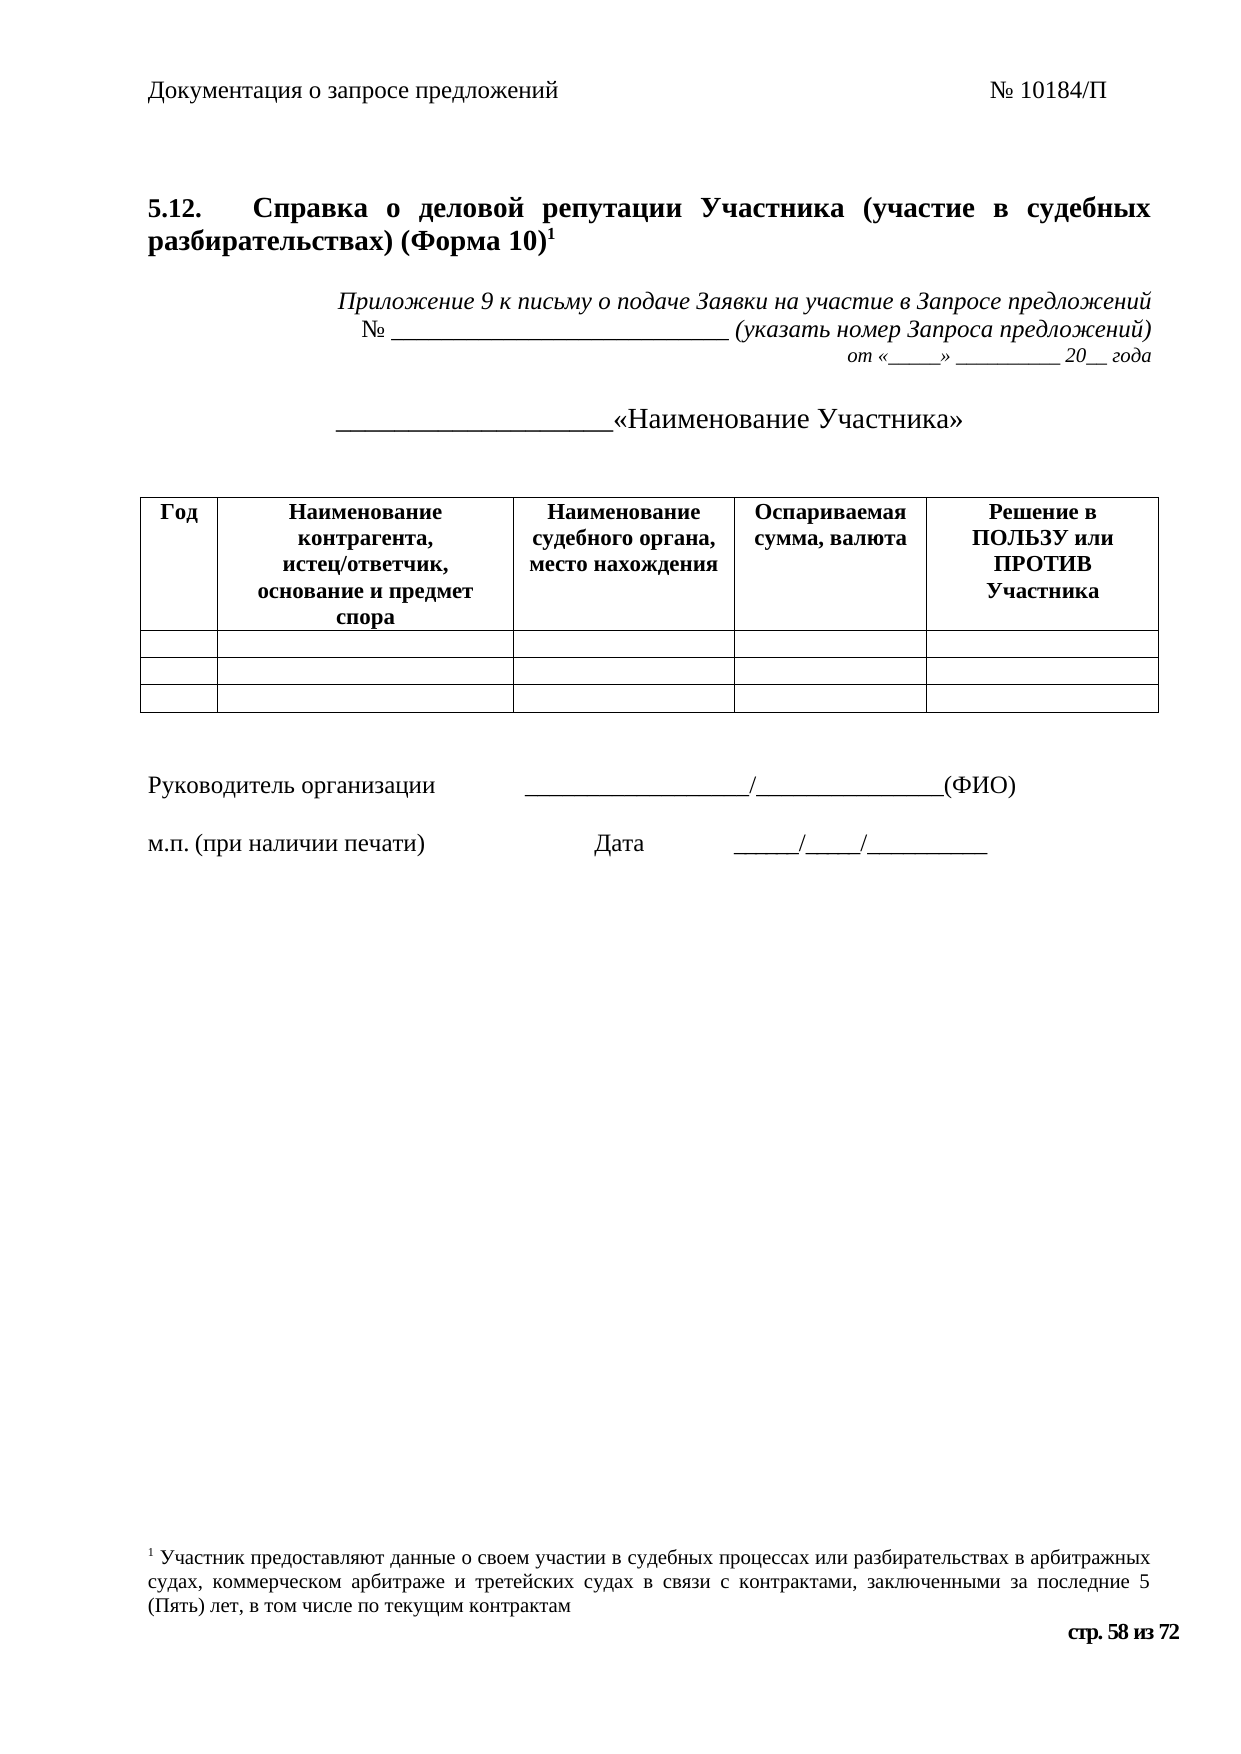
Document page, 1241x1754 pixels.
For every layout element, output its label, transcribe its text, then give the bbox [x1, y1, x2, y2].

table_cell [927, 631, 1158, 657]
table_header Наименование судебного органа, место нахождения [514, 498, 734, 629]
table_cell [218, 685, 513, 712]
text Справка о деловой репутации Участника (участие в судебных разбирательствах) (Форма 10) [148, 190, 1152, 257]
table_cell [927, 658, 1158, 684]
table_cell [735, 658, 926, 684]
table_header Год [141, 498, 217, 629]
text Руководитель организации /_______________(ФИО) [148, 770, 1152, 799]
table_header Оспариваемая сумма, валюта [735, 498, 926, 629]
table_cell [514, 658, 734, 684]
text от «_____» __________ 20__ года [148, 343, 1152, 367]
table_cell [927, 685, 1158, 712]
text Приложение 9 к письму о подаче Заявки на участие в Запросе предложений [148, 286, 1152, 314]
table_header Наименование контрагента, истец/ответчик, основание и предмет спора [218, 498, 513, 629]
table_cell [514, 631, 734, 657]
table_cell [735, 631, 926, 657]
text № ___________________________ (указать номер Запроса предложений) [148, 314, 1152, 343]
table_header Решение в ПОЛЬЗУ или ПРОТИВ Участника [927, 498, 1158, 629]
table_cell [141, 631, 217, 657]
table_cell [514, 685, 734, 712]
table_cell [218, 631, 513, 657]
text м.п. (при наличии печати) Дата / / [148, 828, 1152, 857]
table_cell [218, 658, 513, 684]
table_cell [141, 658, 217, 684]
text ___________________«Наименование Участника» [148, 401, 1152, 434]
table_cell [735, 685, 926, 712]
table_cell [141, 685, 217, 712]
